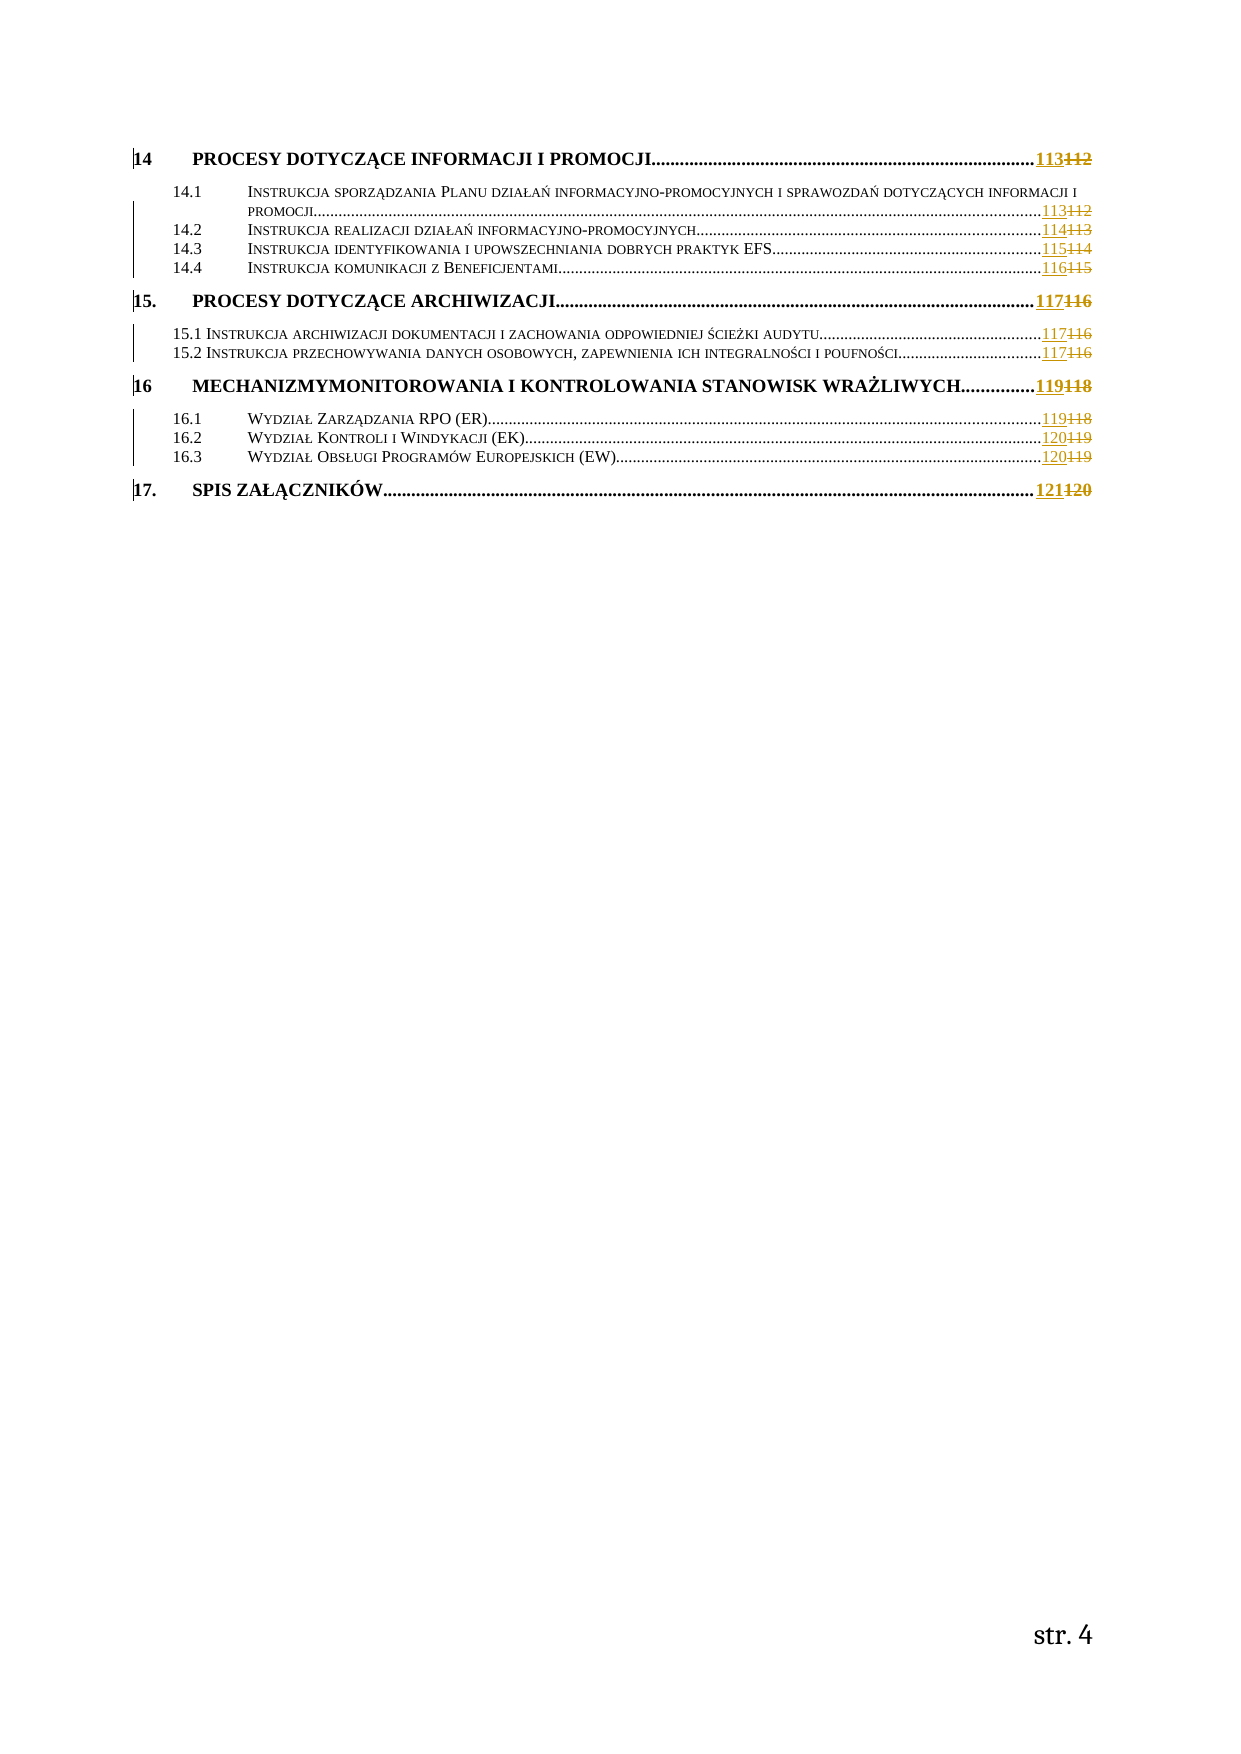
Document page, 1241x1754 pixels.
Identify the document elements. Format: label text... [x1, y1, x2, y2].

text 16 Mechanizmymonitorowania i kontrolowania stanowisk wrażliwych [134, 375, 1107, 396]
text 15.1 Instrukcja archiwizacji dokumentacji i zachowania odpowiedniej ścieżki audytu [172, 324, 1093, 343]
text 14.1 Instrukcja sporządzania Planu działań informacyjno-promocyjnych i sprawozdań dotyczących informacji i promocji [172, 182, 1093, 220]
text 16.3 Wydział Obsługi Programów Europejskich (EW) [172, 447, 1093, 466]
text 17. Spis załączników [134, 479, 1107, 501]
text 15.2 Instrukcja przechowywania danych osobowych, zapewnienia ich integralności i poufności [172, 343, 1093, 362]
text 14.2 Instrukcja realizacji działań informacyjno-promocyjnych [172, 220, 1093, 239]
text 16.1 Wydział Zarządzania RPO (ER) [172, 409, 1093, 428]
text 14.4 Instrukcja komunikacji z Beneficjentami [172, 258, 1093, 277]
text 14.3 Instrukcja identyfikowania i upowszechniania dobrych praktyk EFS [172, 239, 1093, 258]
text 14 Procesy dotyczące informacji i promocji [134, 148, 1107, 169]
text 16.2 Wydział Kontroli i Windykacji (EK) [172, 428, 1093, 447]
text 15. Procesy dotyczące archiwizacji [134, 290, 1107, 312]
